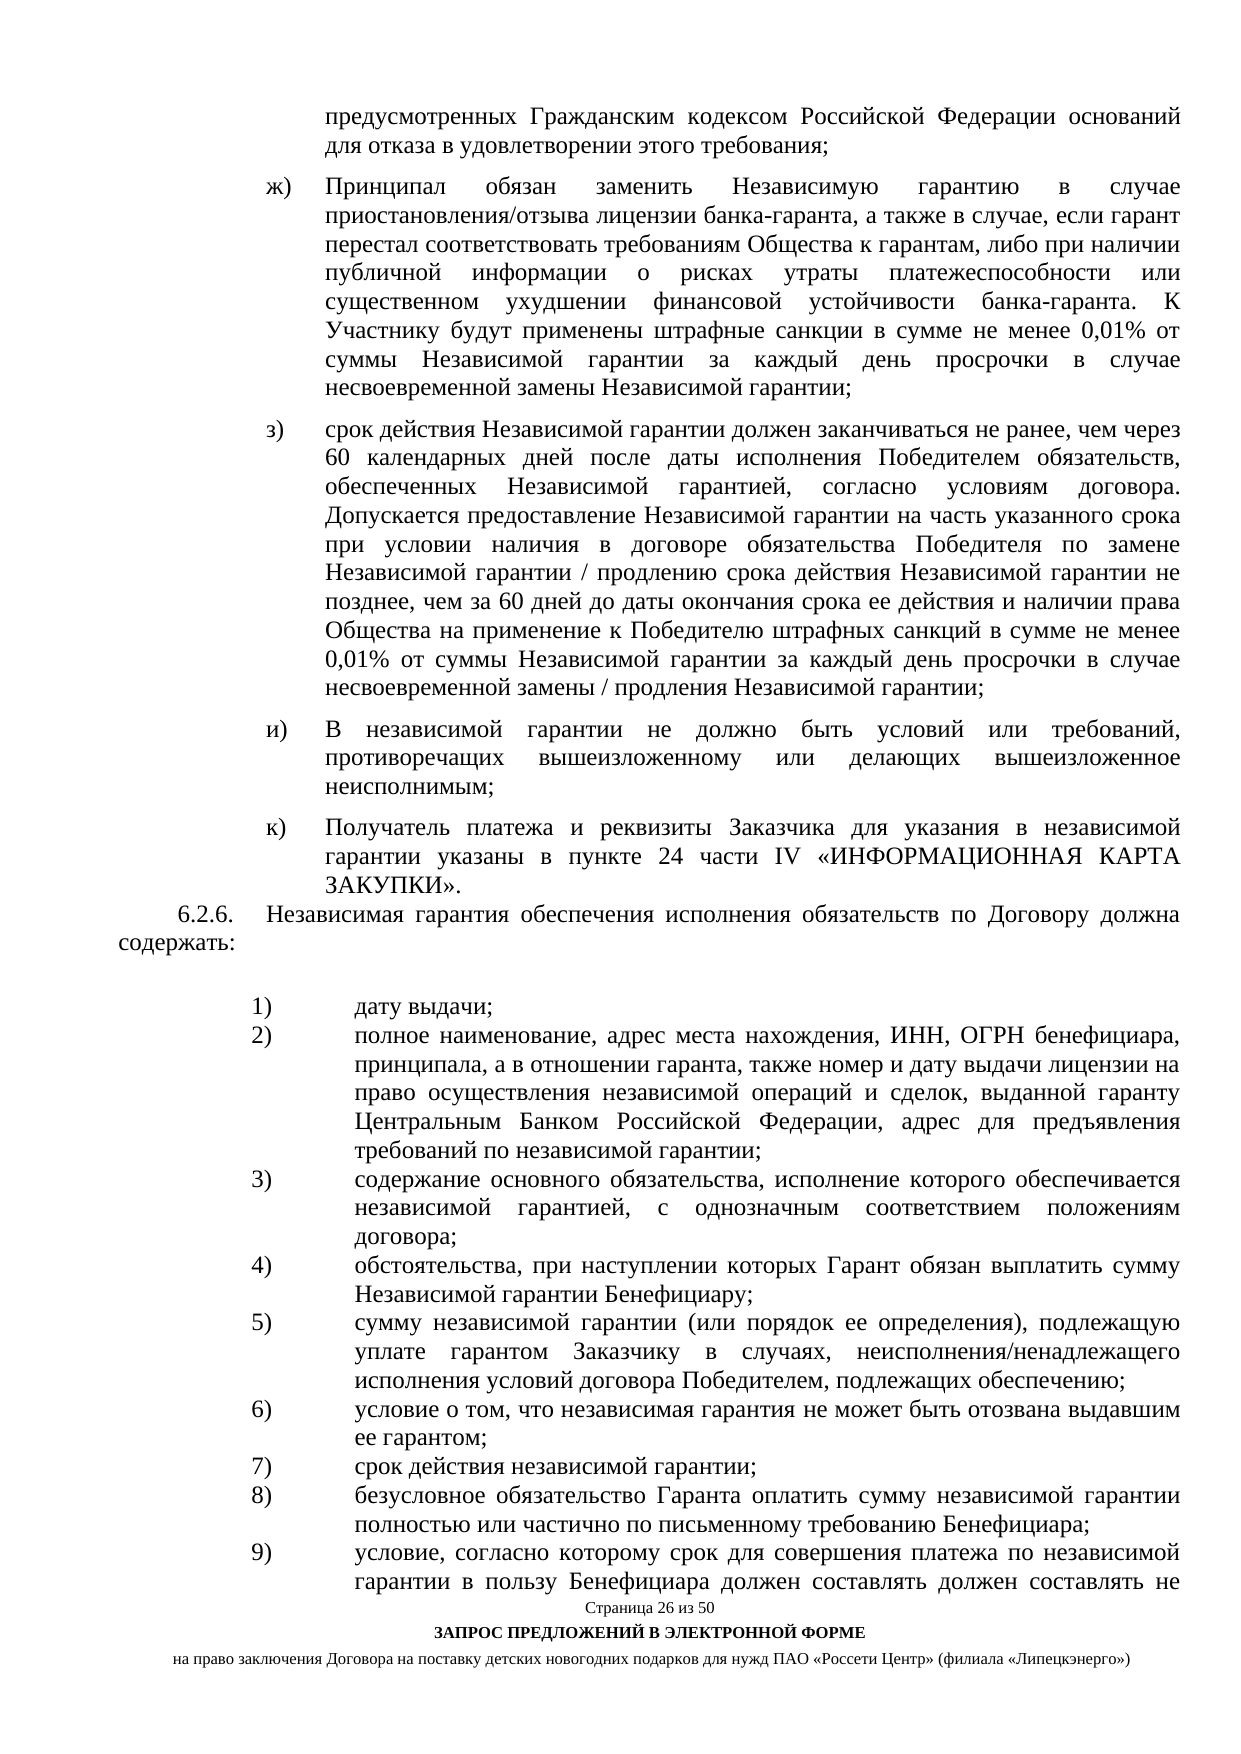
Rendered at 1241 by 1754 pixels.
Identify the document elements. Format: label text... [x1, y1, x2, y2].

list Принципал обязан заменить Независимую гарантию в случае приостановления/отзыва лицензии банка-гаранта, а также в случае, если гарант перестал соответствовать требованиям Общества к гарантам, либо при наличии публичной информации о рисках утраты платежеспособности или существенном ухудшении финансовой устойчивости банка-гаранта. К Участнику будут применены штрафные санкции в сумме не менее 0,01% от суммы Независимой гарантии за каждый день просрочки в случае несвоевременной замены Независимой гарантии; [266, 171, 1181, 401]
list полное наименование, адрес места нахождения, ИНН, ОГРН бенефициара, принципала, а в отношении гаранта, также номер и дату выдачи лицензии на право осуществления независимой операций и сделок, выданной гаранту Центральным Банком Российской Федерации, адрес для предъявления требований по независимой гарантии; [251, 1020, 1181, 1164]
subtitle Независимая гарантия обеспечения исполнения обязательств по Договору должна содержать: [118, 899, 1181, 956]
list безусловное обязательство Гаранта оплатить сумму независимой гарантии полностью или частично по письменному требованию Бенефициара; [251, 1480, 1181, 1537]
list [251, 1537, 1181, 1595]
list содержание основного обязательства, исполнение которого обеспечивается независимой гарантией, с однозначным соответствием положениям договора; [251, 1164, 1181, 1250]
list условие о том, что независимая гарантия не может быть отозвана выдавшим ее гарантом; [251, 1394, 1181, 1451]
list Получатель платежа и реквизиты Заказчика для указания в независимой гарантии указаны в пункте 24 части IV «ИНФОРМАЦИОННАЯ КАРТА ЗАКУПКИ». [266, 812, 1181, 899]
list сумму независимой гарантии (или порядок ее определения), подлежащую уплате гарантом Заказчику в случаях, неисполнения/ненадлежащего исполнения условий договора Победителем, подлежащих обеспечению; [251, 1307, 1181, 1394]
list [266, 101, 1181, 159]
list срок действия независимой гарантии; [251, 1451, 1181, 1480]
list дату выдачи; [251, 991, 1181, 1020]
list срок действия Независимой гарантии должен заканчиваться не ранее, чем через 60 календарных дней после даты исполнения Победителем обязательств, обеспеченных Независимой гарантией, согласно условиям договора. Допускается предоставление Независимой гарантии на часть указанного срока при условии наличия в договоре обязательства Победителя по замене Независимой гарантии / продлению срока действия Независимой гарантии не позднее, чем за 60 дней до даты окончания срока ее действия и наличии права Общества на применение к Победителю штрафных санкций в сумме не менее 0,01% от суммы Независимой гарантии за каждый день просрочки в случае несвоевременной замены / продления Независимой гарантии; [266, 414, 1181, 701]
list В независимой гарантии не должно быть условий или требований, противоречащих вышеизложенному или делающих вышеизложенное неисполнимым; [266, 714, 1181, 800]
list обстоятельства, при наступлении которых Гарант обязан выплатить сумму Независимой гарантии Бенефициару; [251, 1250, 1181, 1307]
